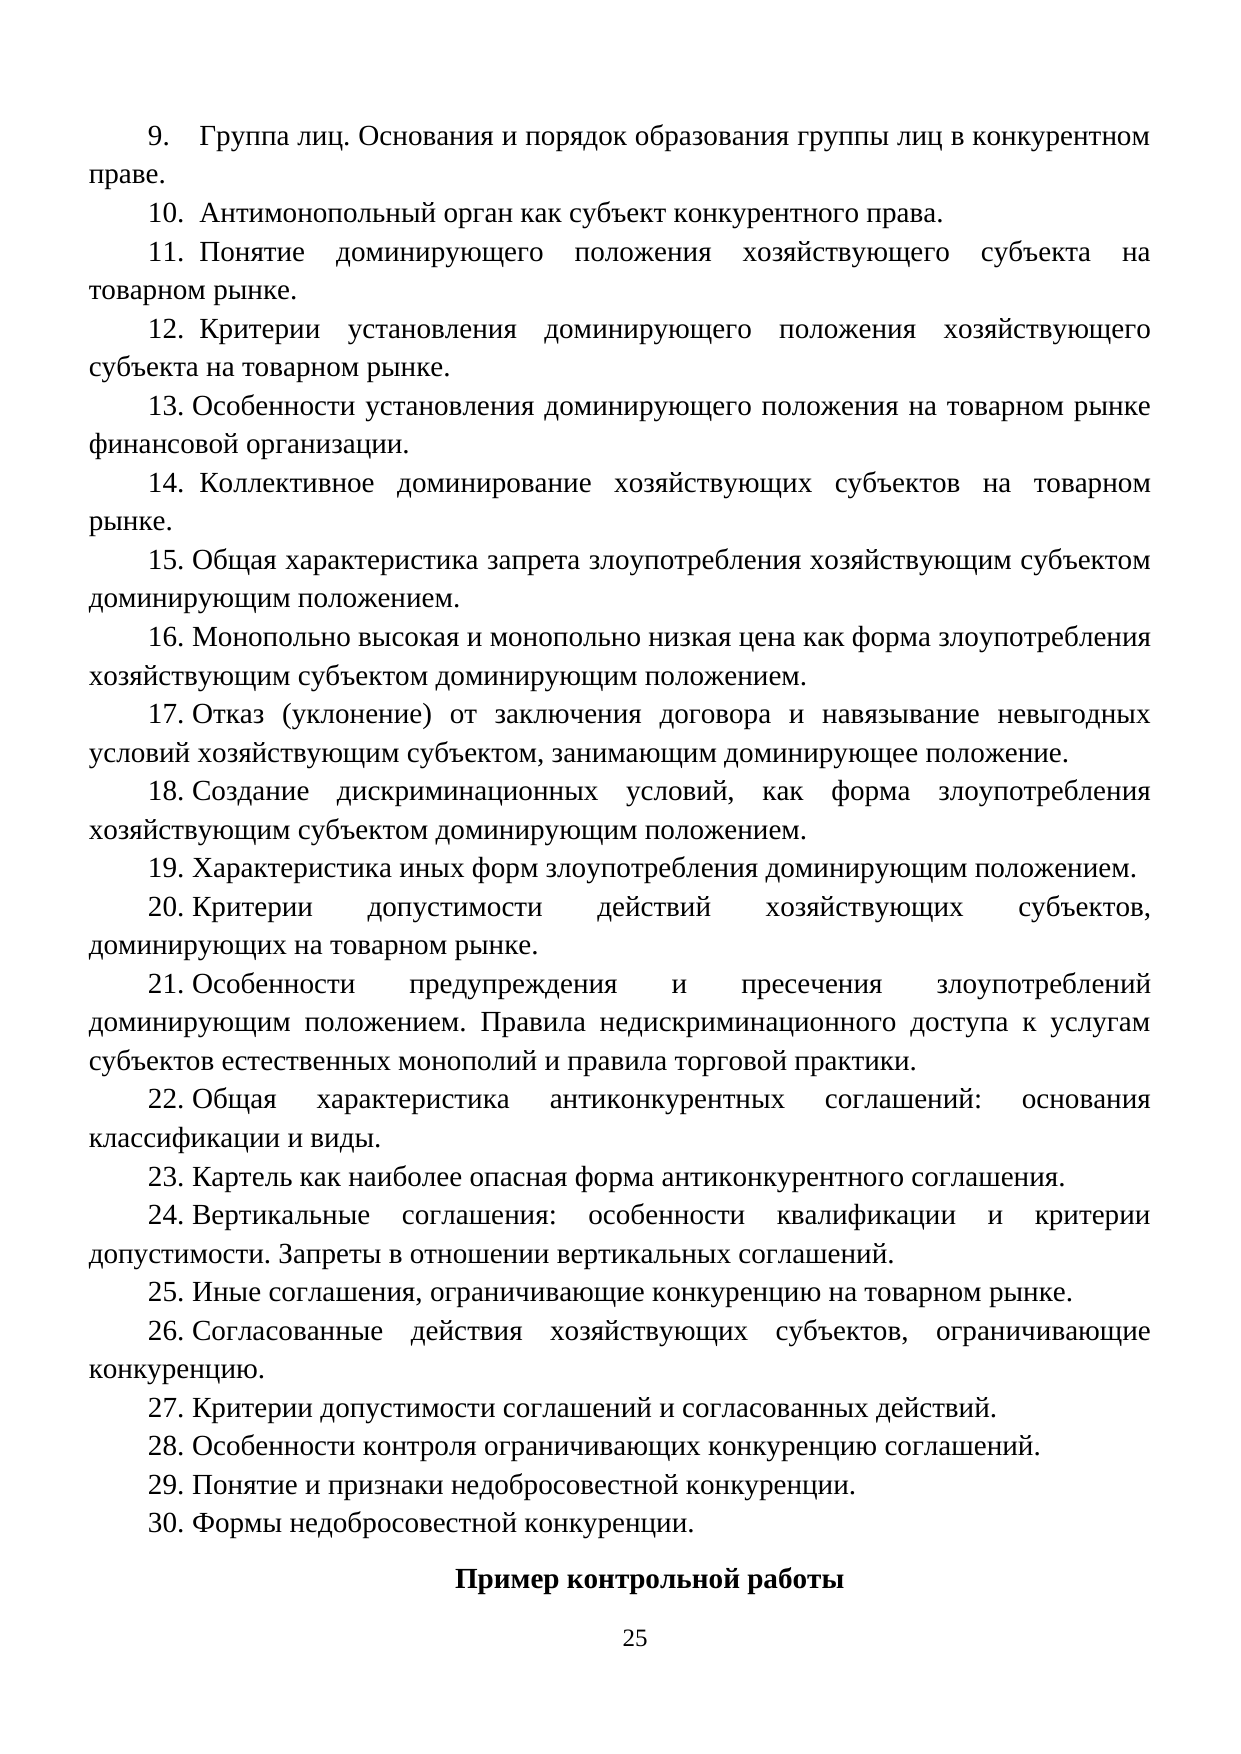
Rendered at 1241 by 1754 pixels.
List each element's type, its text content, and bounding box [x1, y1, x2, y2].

list Критерии допустимости действий хозяйствующих субъектов, доминирующих на товарном рынке. [88, 889, 1152, 961]
list Коллективное доминирование хозяйствующих субъектов на товарном рынке. [88, 465, 1152, 537]
list Критерии допустимости соглашений и согласованных действий. [88, 1390, 1152, 1423]
list Монопольно высокая и монопольно низкая цена как форма злоупотребления хозяйствующим субъектом доминирующим положением. [88, 619, 1152, 691]
list Особенности контроля ограничивающих конкуренцию соглашений. [88, 1428, 1152, 1462]
list Общая характеристика запрета злоупотребления хозяйствующим субъектом доминирующим положением. [88, 542, 1152, 614]
list Картель как наиболее опасная форма антиконкурентного соглашения. [88, 1159, 1152, 1192]
list Общая характеристика антиконкурентных соглашений: основания классификации и виды. [88, 1082, 1152, 1154]
list Антимонопольный орган как субъект конкурентного права. [88, 195, 1152, 229]
list Критерии установления доминирующего положения хозяйствующего субъекта на товарном рынке. [88, 311, 1152, 383]
list Группа лиц. Основания и порядок образования группы лиц в конкурентном праве. [88, 118, 1152, 190]
list Характеристика иных форм злоупотребления доминирующим положением. [88, 850, 1152, 884]
list Иные соглашения, ограничивающие конкуренцию на товарном рынке. [88, 1274, 1152, 1308]
list Создание дискриминационных условий, как форма злоупотребления хозяйствующим субъектом доминирующим положением. [88, 773, 1152, 845]
list Особенности предупреждения и пресечения злоупотреблений доминирующим положением. Правила недискриминационного доступа к услугам субъектов естественных монополий и правила торговой практики. [88, 966, 1152, 1077]
list Вертикальные соглашения: особенности квалификации и критерии допустимости. Запреты в отношении вертикальных соглашений. [88, 1197, 1152, 1269]
list Понятие доминирующего положения хозяйствующего субъекта на товарном рынке. [88, 234, 1152, 306]
list Формы недобросовестной конкуренции. [88, 1506, 1152, 1539]
text Пример контрольной работы [88, 1561, 1152, 1594]
list Понятие и признаки недобросовестной конкуренции. [88, 1467, 1152, 1501]
list Особенности установления доминирующего положения на товарном рынке финансовой организации. [88, 388, 1152, 460]
list Согласованные действия хозяйствующих субъектов, ограничивающие конкуренцию. [88, 1313, 1152, 1385]
list Отказ (уклонение) от заключения договора и навязывание невыгодных условий хозяйствующим субъектом, занимающим доминирующее положение. [88, 696, 1152, 768]
